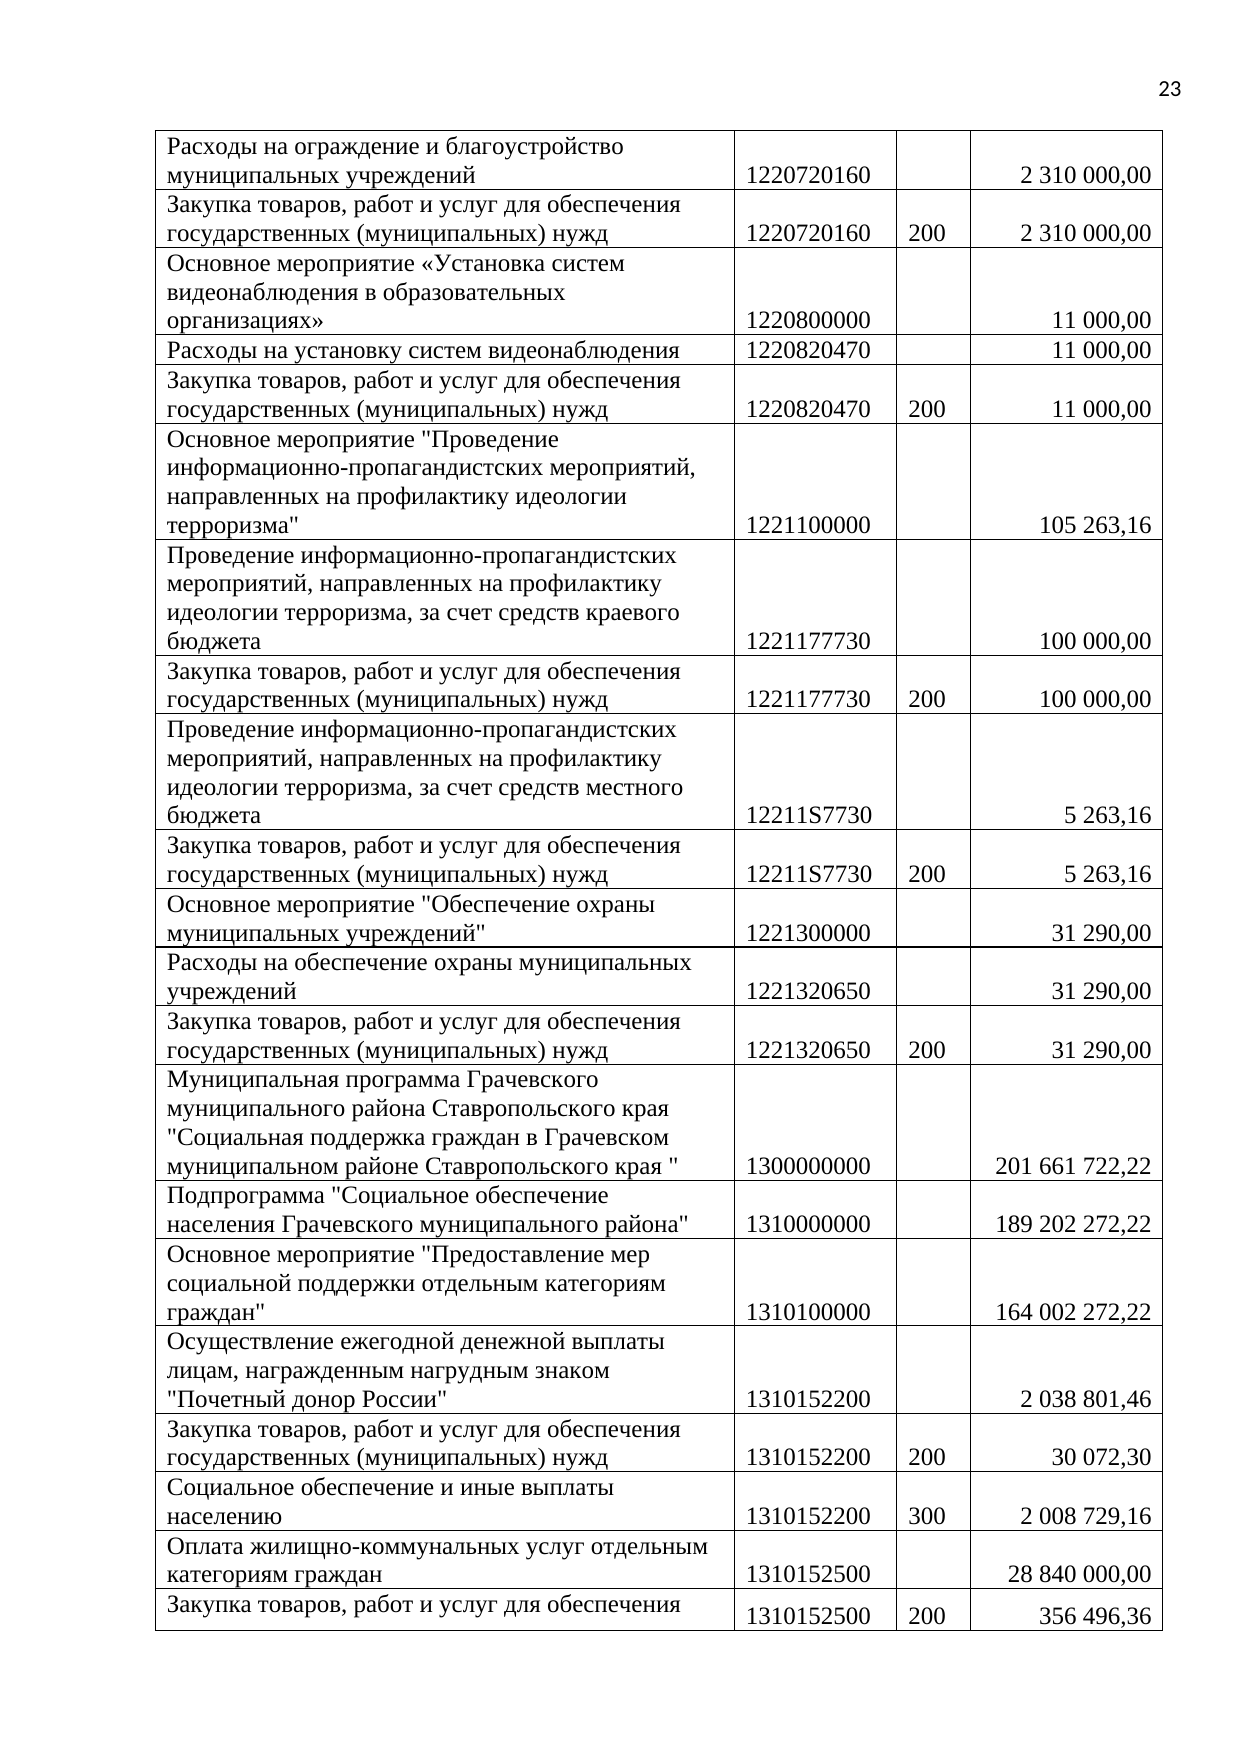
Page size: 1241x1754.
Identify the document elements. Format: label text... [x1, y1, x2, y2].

table_cell 5 263,16 [971, 830, 1162, 888]
table_cell [897, 540, 970, 655]
table_cell 200 [897, 1414, 970, 1471]
table_cell 200 [897, 830, 970, 888]
table_cell 164 002 272,22 [971, 1239, 1162, 1325]
table_cell Осуществление ежегодной денежной выплаты лицам, награжденным нагрудным знаком "Почетный донор России" [156, 1326, 734, 1413]
table_cell Основное мероприятие "Обеспечение охраны муниципальных учреждений" [156, 889, 734, 946]
table_cell 356 496,36 [971, 1589, 1162, 1629]
table_cell [897, 335, 970, 364]
table_cell 1221177730 [735, 540, 896, 655]
table_cell Проведение информационно-пропагандистских мероприятий, направленных на профилактику идеологии терроризма, за счет средств местного бюджета [156, 714, 734, 829]
table_cell [897, 1065, 970, 1179]
table_cell 1310152200 [735, 1472, 896, 1530]
table_cell 200 [897, 656, 970, 713]
table_cell [897, 948, 970, 1005]
table_cell Закупка товаров, работ и услуг для обеспечения государственных (муниципальных) нужд [156, 1006, 734, 1063]
table_cell 11 000,00 [971, 335, 1162, 364]
table_cell 100 000,00 [971, 540, 1162, 655]
table_cell [897, 1239, 970, 1325]
table_cell [897, 424, 970, 539]
table_cell 31 290,00 [971, 889, 1162, 946]
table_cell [156, 1589, 734, 1629]
table_cell 1220800000 [735, 248, 896, 334]
table_cell 1220720160 [735, 190, 896, 247]
table_cell [897, 889, 970, 946]
table_cell [897, 1531, 970, 1588]
table_cell Расходы на обеспечение охраны муниципальных учреждений [156, 948, 734, 1005]
table_cell Закупка товаров, работ и услуг для обеспечения государственных (муниципальных) нужд [156, 190, 734, 247]
table_cell [897, 131, 970, 188]
table_cell [897, 1181, 970, 1238]
table_cell Расходы на установку систем видеонаблюдения [156, 335, 734, 364]
table_cell Муниципальная программа Грачевского муниципального района Ставропольского края "Социальная поддержка граждан в Грачевском муниципальном районе Ставропольского края " [156, 1065, 734, 1179]
table_cell 31 290,00 [971, 1006, 1162, 1063]
table_cell 2 310 000,00 [971, 131, 1162, 188]
table_cell 200 [897, 190, 970, 247]
table_cell 1300000000 [735, 1065, 896, 1179]
table_cell Основное мероприятие «Установка систем видеонаблюдения в образовательных организациях» [156, 248, 734, 334]
table_cell 12211S7730 [735, 714, 896, 829]
table_cell 200 [897, 1589, 970, 1629]
table_cell 200 [897, 1006, 970, 1063]
table_cell 1310100000 [735, 1239, 896, 1325]
table_cell Подпрограмма "Социальное обеспечение населения Грачевского муниципального района" [156, 1181, 734, 1238]
table_cell Оплата жилищно-коммунальных услуг отдельным категориям граждан [156, 1531, 734, 1588]
table_cell 200 [897, 365, 970, 423]
table_cell 2 008 729,16 [971, 1472, 1162, 1530]
table_cell 1310152200 [735, 1326, 896, 1413]
table_cell 1310000000 [735, 1181, 896, 1238]
table_cell Закупка товаров, работ и услуг для обеспечения государственных (муниципальных) нужд [156, 1414, 734, 1471]
table_cell 2 310 000,00 [971, 190, 1162, 247]
table_cell 1221100000 [735, 424, 896, 539]
table_cell Закупка товаров, работ и услуг для обеспечения государственных (муниципальных) нужд [156, 365, 734, 423]
table_cell 5 263,16 [971, 714, 1162, 829]
table_cell 1310152200 [735, 1414, 896, 1471]
table_cell [897, 714, 970, 829]
table_cell [897, 248, 970, 334]
table_cell Закупка товаров, работ и услуг для обеспечения государственных (муниципальных) нужд [156, 830, 734, 888]
table_cell Закупка товаров, работ и услуг для обеспечения государственных (муниципальных) нужд [156, 656, 734, 713]
table_cell Основное мероприятие "Предоставление мер социальной поддержки отдельным категориям граждан" [156, 1239, 734, 1325]
table_cell Расходы на ограждение и благоустройство муниципальных учреждений [156, 131, 734, 188]
table_cell 1310152500 [735, 1531, 896, 1588]
table_cell 11 000,00 [971, 248, 1162, 334]
table_cell 11 000,00 [971, 365, 1162, 423]
table_cell 105 263,16 [971, 424, 1162, 539]
table_cell 1221320650 [735, 1006, 896, 1063]
table_cell 1220820470 [735, 335, 896, 364]
table_cell 300 [897, 1472, 970, 1530]
table_cell 2 038 801,46 [971, 1326, 1162, 1413]
table_cell Основное мероприятие "Проведение информационно-пропагандистских мероприятий, направленных на профилактику идеологии терроризма" [156, 424, 734, 539]
table_cell [897, 1326, 970, 1413]
table_cell 189 202 272,22 [971, 1181, 1162, 1238]
table_cell 31 290,00 [971, 948, 1162, 1005]
table_cell 1221177730 [735, 656, 896, 713]
table_cell 30 072,30 [971, 1414, 1162, 1471]
table_cell 28 840 000,00 [971, 1531, 1162, 1588]
table_cell 1221300000 [735, 889, 896, 946]
table_cell 1221320650 [735, 948, 896, 1005]
table_cell 1220720160 [735, 131, 896, 188]
table_cell Социальное обеспечение и иные выплаты населению [156, 1472, 734, 1530]
table_cell 100 000,00 [971, 656, 1162, 713]
table_cell 1220820470 [735, 365, 896, 423]
table_cell 201 661 722,22 [971, 1065, 1162, 1179]
table_cell Проведение информационно-пропагандистских мероприятий, направленных на профилактику идеологии терроризма, за счет средств краевого бюджета [156, 540, 734, 655]
table_cell 12211S7730 [735, 830, 896, 888]
table_cell 1310152500 [735, 1589, 896, 1629]
